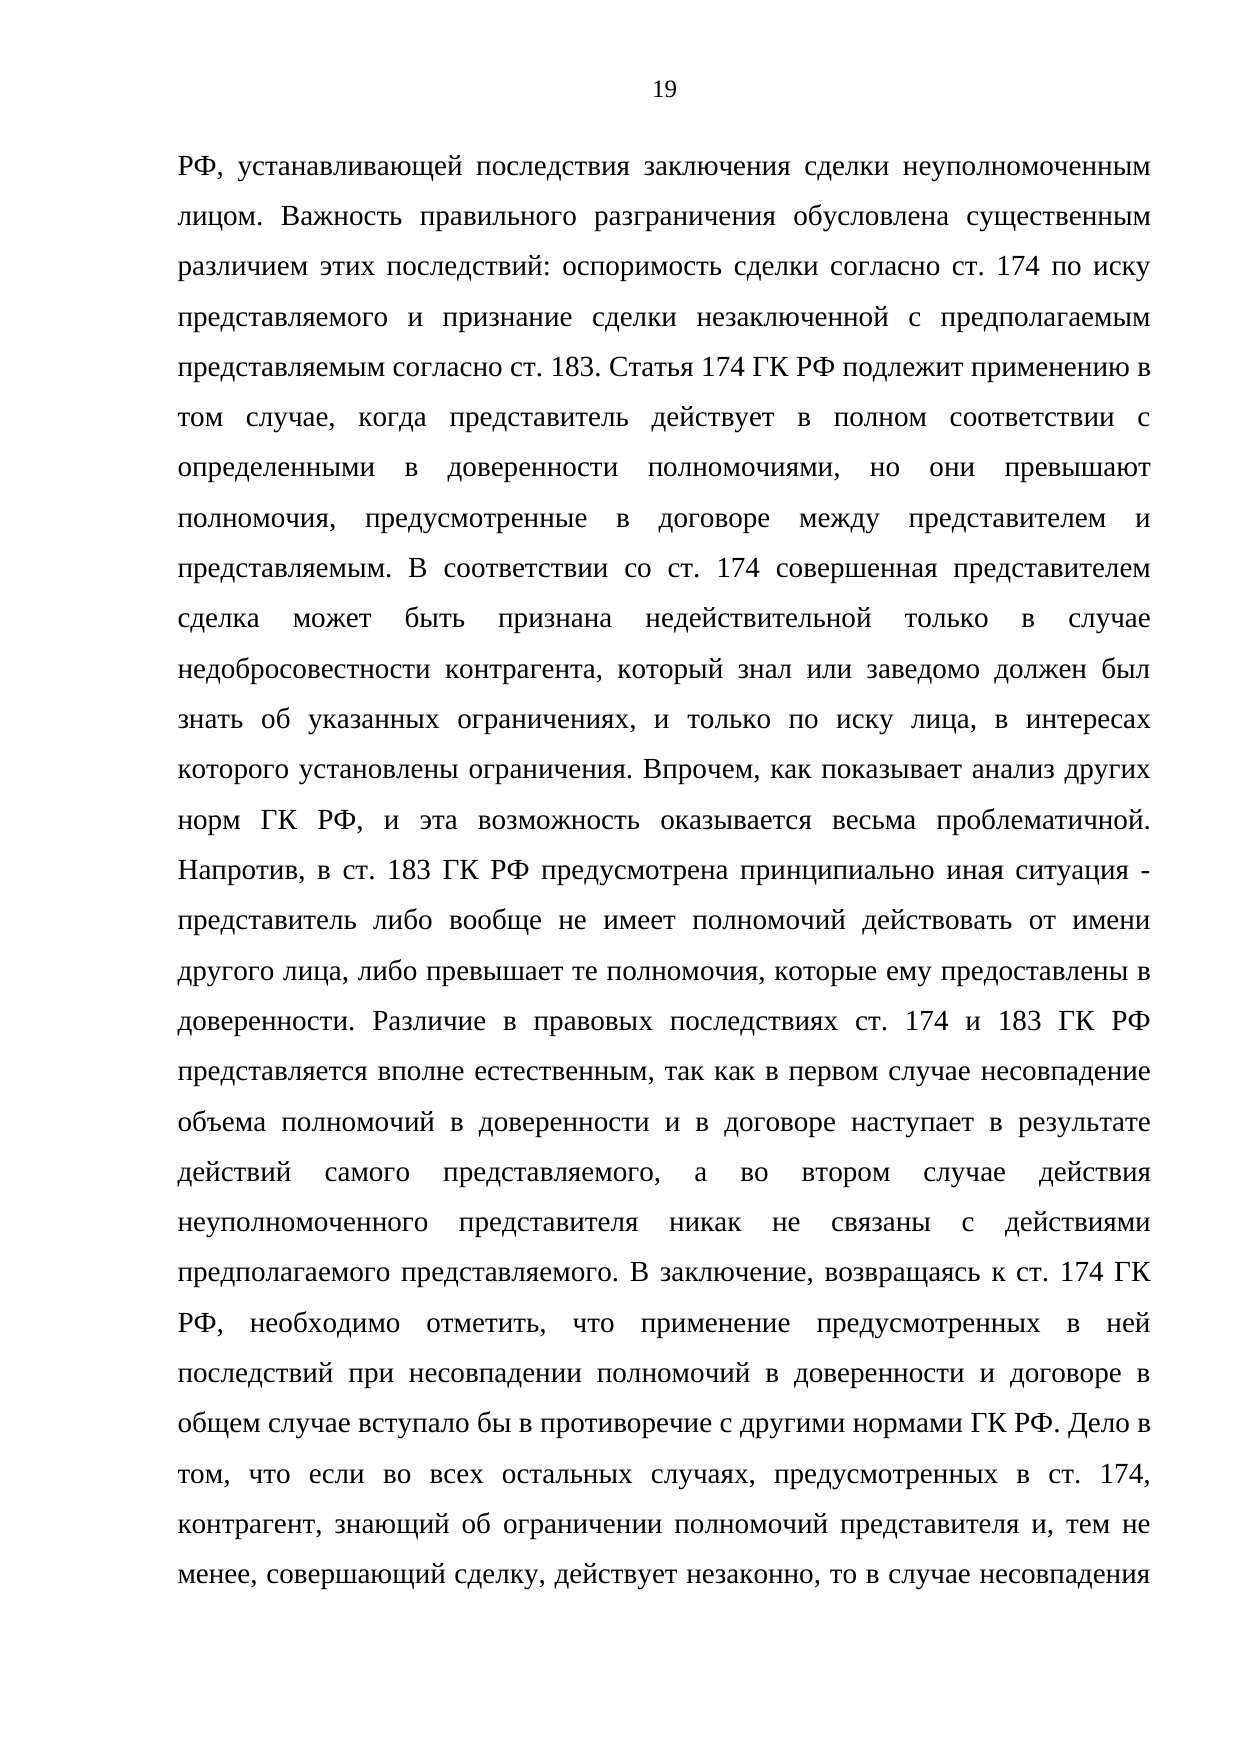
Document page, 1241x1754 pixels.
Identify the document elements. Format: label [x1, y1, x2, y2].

text [177, 148, 1152, 1590]
